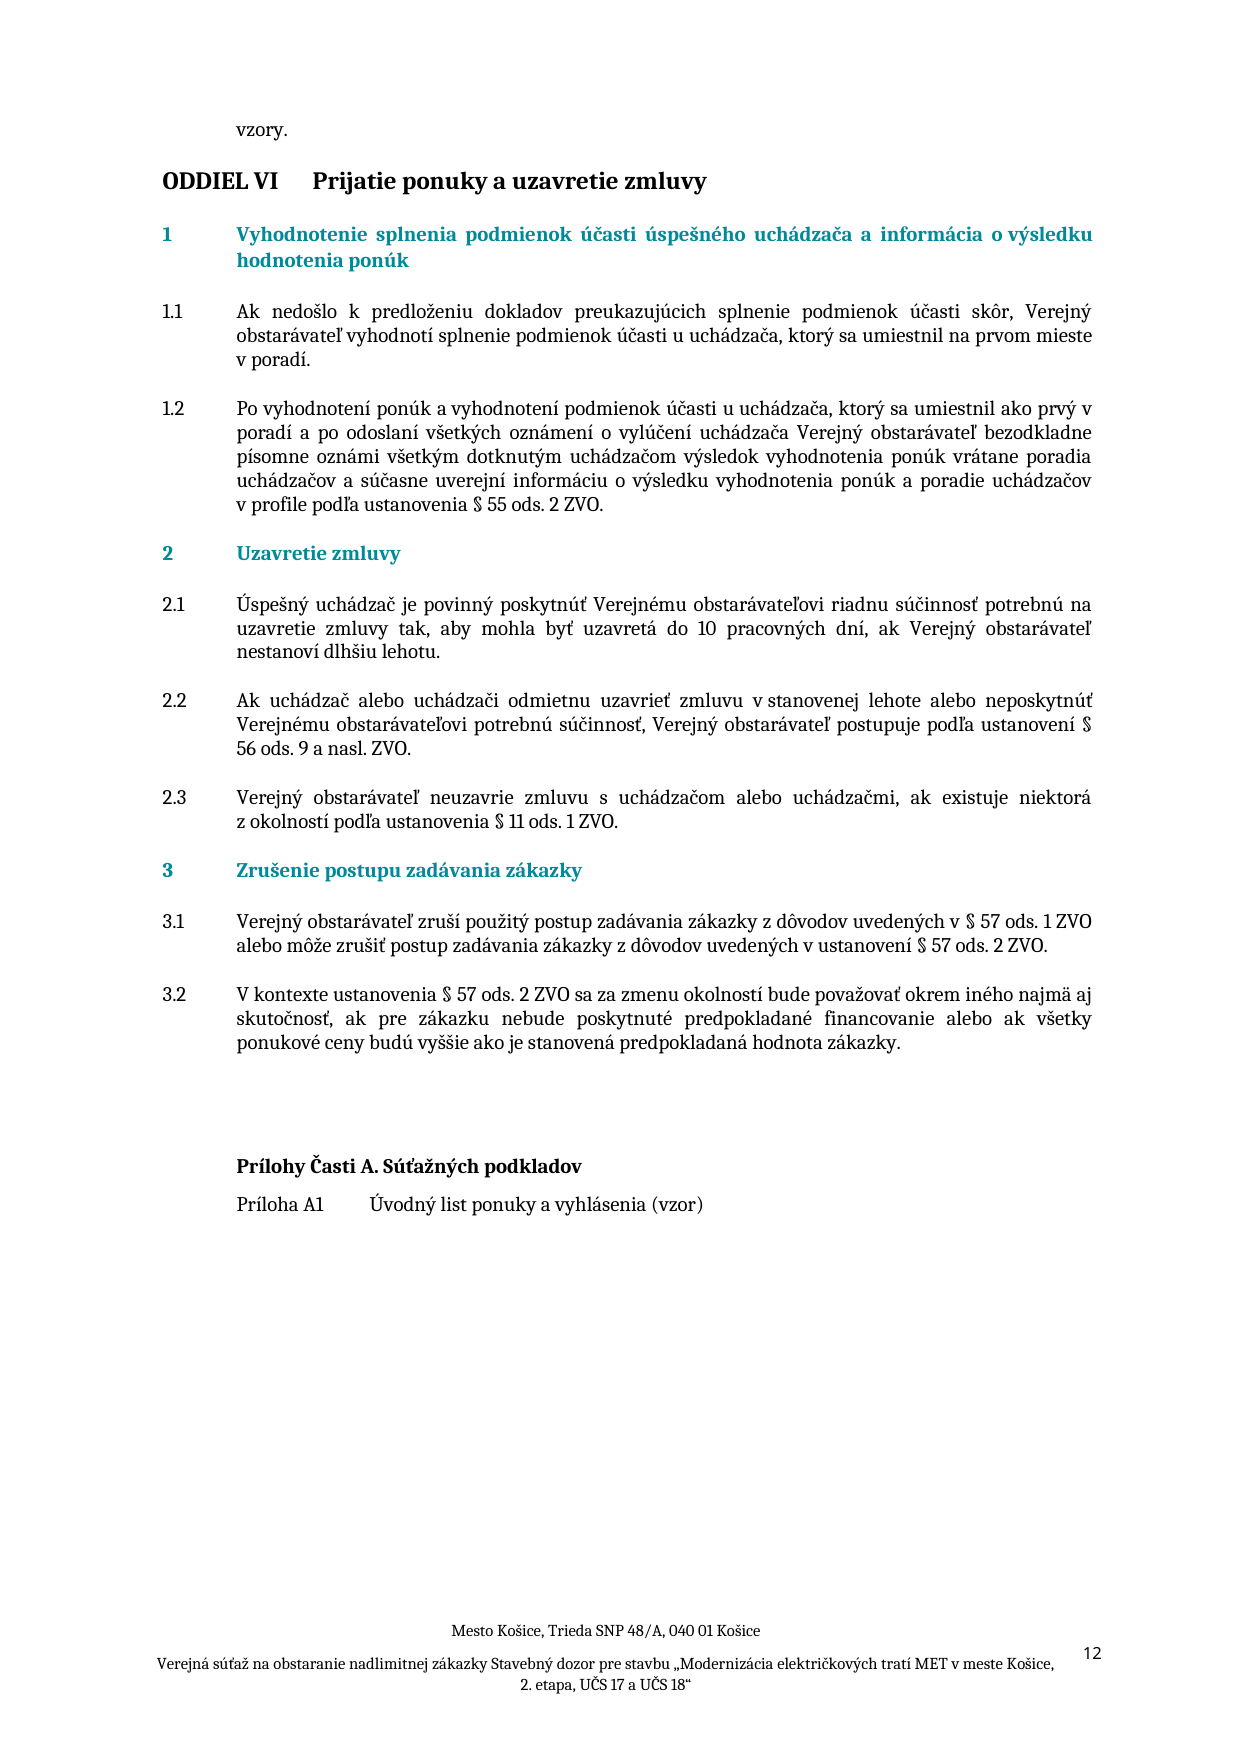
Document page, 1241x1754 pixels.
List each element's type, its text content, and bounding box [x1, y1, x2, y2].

subtitle V kontexte ustanovenia § 57 ods. 2 ZVO sa za zmenu okolností bude považovať okrem iného najmä aj skutočnosť, ak pre zákazku nebude poskytnuté predpokladané financovanie alebo ak všetky ponukové ceny budú vyššie ako je stanovená predpokladaná hodnota zákazky. [162, 983, 1093, 1054]
subtitle Po vyhodnotení ponúk a vyhodnotení podmienok účasti u uchádzača, ktorý sa umiestnil ako prvý v poradí a po odoslaní všetkých oznámení o vylúčení uchádzača Verejný obstarávateľ bezodkladne písomne oznámi všetkým dotknutým uchádzačom výsledok vyhodnotenia ponúk vrátane poradia uchádzačov a súčasne uverejní informáciu o výsledku vyhodnotenia ponúk a poradie uchádzačov v profile podľa ustanovenia § 55 ods. 2 ZVO. [162, 397, 1093, 516]
subtitle Prijatie ponuky a uzavretie zmluvy [162, 167, 1093, 196]
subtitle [162, 118, 1093, 142]
subtitle Ak uchádzač alebo uchádzači odmietnu uzavrieť zmluvu v stanovenej lehote alebo neposkytnúť Verejnému obstarávateľovi potrebnú súčinnosť, Verejný obstarávateľ postupuje podľa ustanovení § 56 ods. 9 a nasl. ZVO. [162, 689, 1093, 761]
subtitle Ak nedošlo k predloženiu dokladov preukazujúcich splnenie podmienok účasti skôr, Verejný obstarávateľ vyhodnotí splnenie podmienok účasti u uchádzača, ktorý sa umiestnil na prvom mieste v poradí. [162, 300, 1093, 372]
subtitle Vyhodnotenie splnenia podmienok účasti úspešného uchádzača a informácia o výsledku hodnotenia ponúk [162, 223, 1093, 273]
subtitle Verejný obstarávateľ zruší použitý postup zadávania zákazky z dôvodov uvedených v § 57 ods. 1 ZVO alebo môže zrušiť postup zadávania zákazky z dôvodov uvedených v ustanovení § 57 ods. 2 ZVO. [162, 910, 1093, 958]
subtitle Verejný obstarávateľ neuzavrie zmluvu s uchádzačom alebo uchádzačmi, ak existuje niektorá z okolností podľa ustanovenia § 11 ods. 1 ZVO. [162, 786, 1093, 834]
subtitle Uzavretie zmluvy [162, 541, 1093, 565]
text Príloha A1 Úvodný list ponuky a vyhlásenia (vzor) [236, 1193, 1093, 1217]
text Prílohy Časti A. Súťažných podkladov [236, 1154, 1093, 1178]
subtitle Úspešný uchádzač je povinný poskytnúť Verejnému obstarávateľovi riadnu súčinnosť potrebnú na uzavretie zmluvy tak, aby mohla byť uzavretá do 10 pracovných dní, ak Verejný obstarávateľ nestanoví dlhšiu lehotu. [162, 592, 1093, 664]
subtitle Zrušenie postupu zadávania zákazky [162, 859, 1093, 883]
